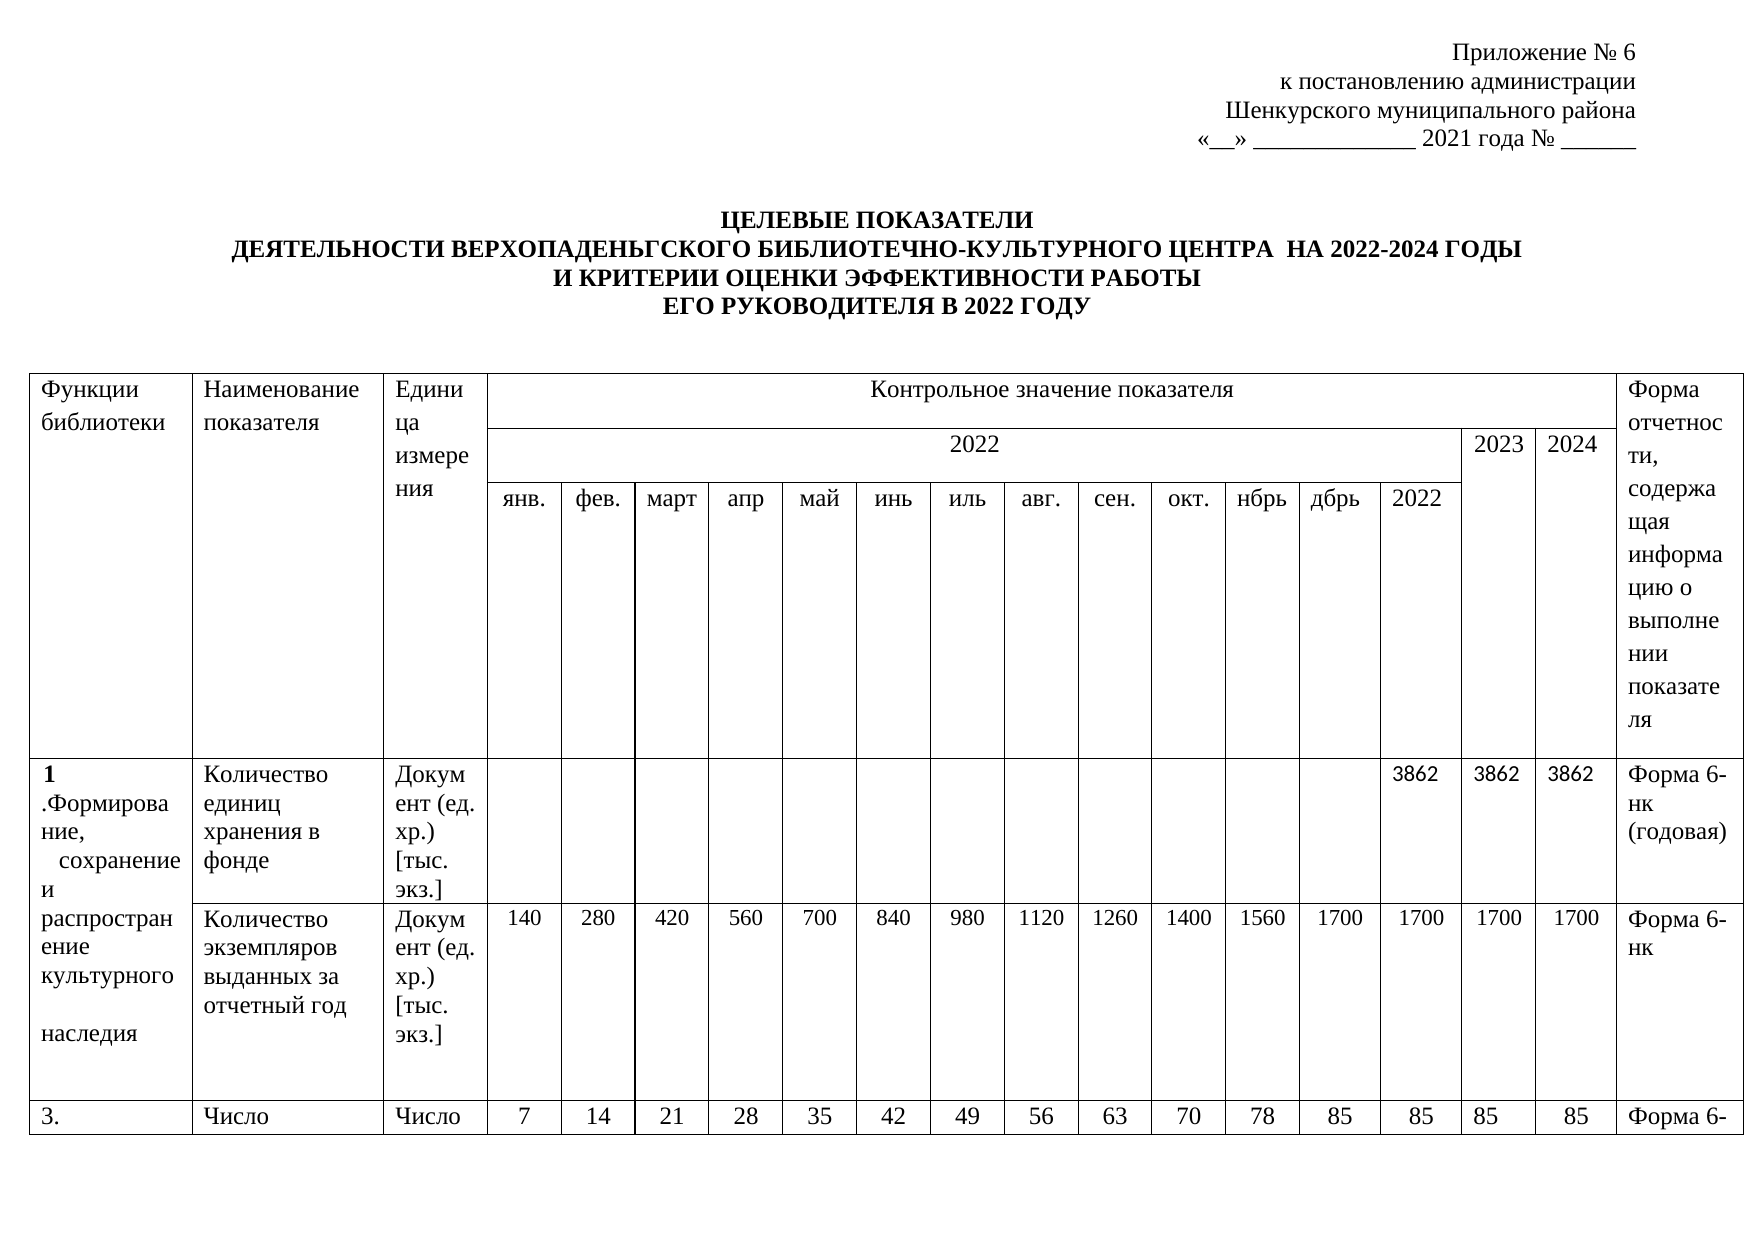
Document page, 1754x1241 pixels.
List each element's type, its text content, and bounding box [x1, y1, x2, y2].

table_cell 56 [1005, 1101, 1078, 1134]
title к постановлению администрации [118, 66, 1636, 95]
table_cell апр [709, 483, 782, 758]
title И КРИТЕРИИ ОЦЕНКИ ЭФФЕКТИВНОСТИ РАБОТЫ [118, 263, 1636, 291]
table_cell 420 [636, 904, 708, 1100]
table_cell 1700 [1462, 904, 1535, 1100]
title Приложение № 6 [118, 37, 1636, 66]
table_cell 140 [488, 904, 561, 1100]
table_cell окт. [1152, 483, 1225, 758]
table_cell 2022 [488, 429, 1461, 482]
table_cell 280 [562, 904, 634, 1100]
table_cell [1226, 759, 1299, 903]
title Шенкурского муниципального района [118, 95, 1636, 123]
table_cell Количество экземпляров выданных за отчетный год [193, 904, 383, 1100]
table_cell 2023 [1462, 429, 1535, 758]
table_cell 1700 [1381, 904, 1461, 1100]
table_cell Количество единиц хранения в фонде [193, 759, 383, 903]
table_cell 14 [562, 1101, 634, 1134]
table_cell [1079, 759, 1151, 903]
table_cell [783, 759, 856, 903]
table_cell 2024 [1536, 429, 1616, 758]
table_cell 7 [488, 1101, 561, 1134]
table_cell 1260 [1079, 904, 1151, 1100]
table_cell [562, 759, 634, 903]
table_cell иль [931, 483, 1004, 758]
table_cell Форма 6-нк [1617, 1101, 1743, 1134]
table_cell Форма 6-нк (годовая) [1617, 759, 1743, 903]
table_cell Число пользователей [384, 1101, 487, 1134]
table_header Единица измерения [384, 374, 487, 758]
table_cell 85 [1381, 1101, 1461, 1134]
table_cell 560 [709, 904, 782, 1100]
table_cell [193, 1101, 383, 1134]
table_cell [857, 759, 930, 903]
table_cell янв. [488, 483, 561, 758]
table_cell 1700 [1300, 904, 1380, 1100]
table_cell 63 [1079, 1101, 1151, 1134]
table_header Контрольное значение показателя [488, 374, 1616, 428]
table_cell 21 [636, 1101, 708, 1134]
table_header Функции библиотеки [30, 374, 192, 758]
table_cell 980 [931, 904, 1004, 1100]
table_cell 1400 [1152, 904, 1225, 1100]
table_cell Документ (ед. хр.) [тыс. экз.] [384, 904, 487, 1100]
table_cell 78 [1226, 1101, 1299, 1134]
table_cell 28 [709, 1101, 782, 1134]
title «__» _____________ 2021 года № ______ [118, 123, 1636, 152]
table_cell [1300, 759, 1380, 903]
table_cell фев. [562, 483, 634, 758]
table_cell 49 [931, 1101, 1004, 1134]
table_cell 42 [857, 1101, 930, 1134]
table_cell 1700 [1536, 904, 1616, 1100]
table_header Наименование показателя [193, 374, 383, 758]
table_cell [931, 759, 1004, 903]
table_cell [1152, 759, 1225, 903]
table_cell 3862 [1462, 759, 1535, 903]
table_cell 1120 [1005, 904, 1078, 1100]
table_cell дбрь [1300, 483, 1380, 758]
table_cell 3862 [1381, 759, 1461, 903]
table_cell март [636, 483, 708, 758]
table_cell 2022 [1381, 483, 1461, 758]
table_cell [709, 759, 782, 903]
table_cell 85 [1462, 1101, 1535, 1134]
table_cell 1560 [1226, 904, 1299, 1100]
table_cell [488, 759, 561, 903]
title ЕГО РУКОВОДИТЕЛЯ В 2022 ГОДУ [118, 291, 1636, 320]
table_cell Форма 6-нк [1617, 904, 1743, 1100]
table_cell инь [857, 483, 930, 758]
table_cell 85 [1536, 1101, 1616, 1134]
table_cell 35 [783, 1101, 856, 1134]
table_cell [636, 759, 708, 903]
table_cell 3862 [1536, 759, 1616, 903]
table_cell 700 [783, 904, 856, 1100]
table_cell сен. [1079, 483, 1151, 758]
title ДЕЯТЕЛЬНОСТИ ВЕРХОПАДЕНЬГСКОГО БИБЛИОТЕЧНО-КУЛЬТУРНОГО ЦЕНТРА НА 2022-2024 ГОДЫ [118, 234, 1636, 263]
table_cell [1005, 759, 1078, 903]
table_cell 1.Формирование, сохранение и распространение культурного наследия [30, 759, 192, 1100]
table_cell авг. [1005, 483, 1078, 758]
table_cell 840 [857, 904, 930, 1100]
title ЦЕЛЕВЫЕ ПОКАЗАТЕЛИ [118, 205, 1636, 234]
table_header Форма отчетности, содержащая информацию о выполнении показателя [1617, 374, 1743, 758]
table_cell 85 [1300, 1101, 1380, 1134]
table_cell нбрь [1226, 483, 1299, 758]
table_cell май [783, 483, 856, 758]
table_cell 70 [1152, 1101, 1225, 1134]
table_cell Документ (ед. хр.) [тыс. экз.] [384, 759, 487, 903]
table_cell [30, 1101, 192, 1134]
